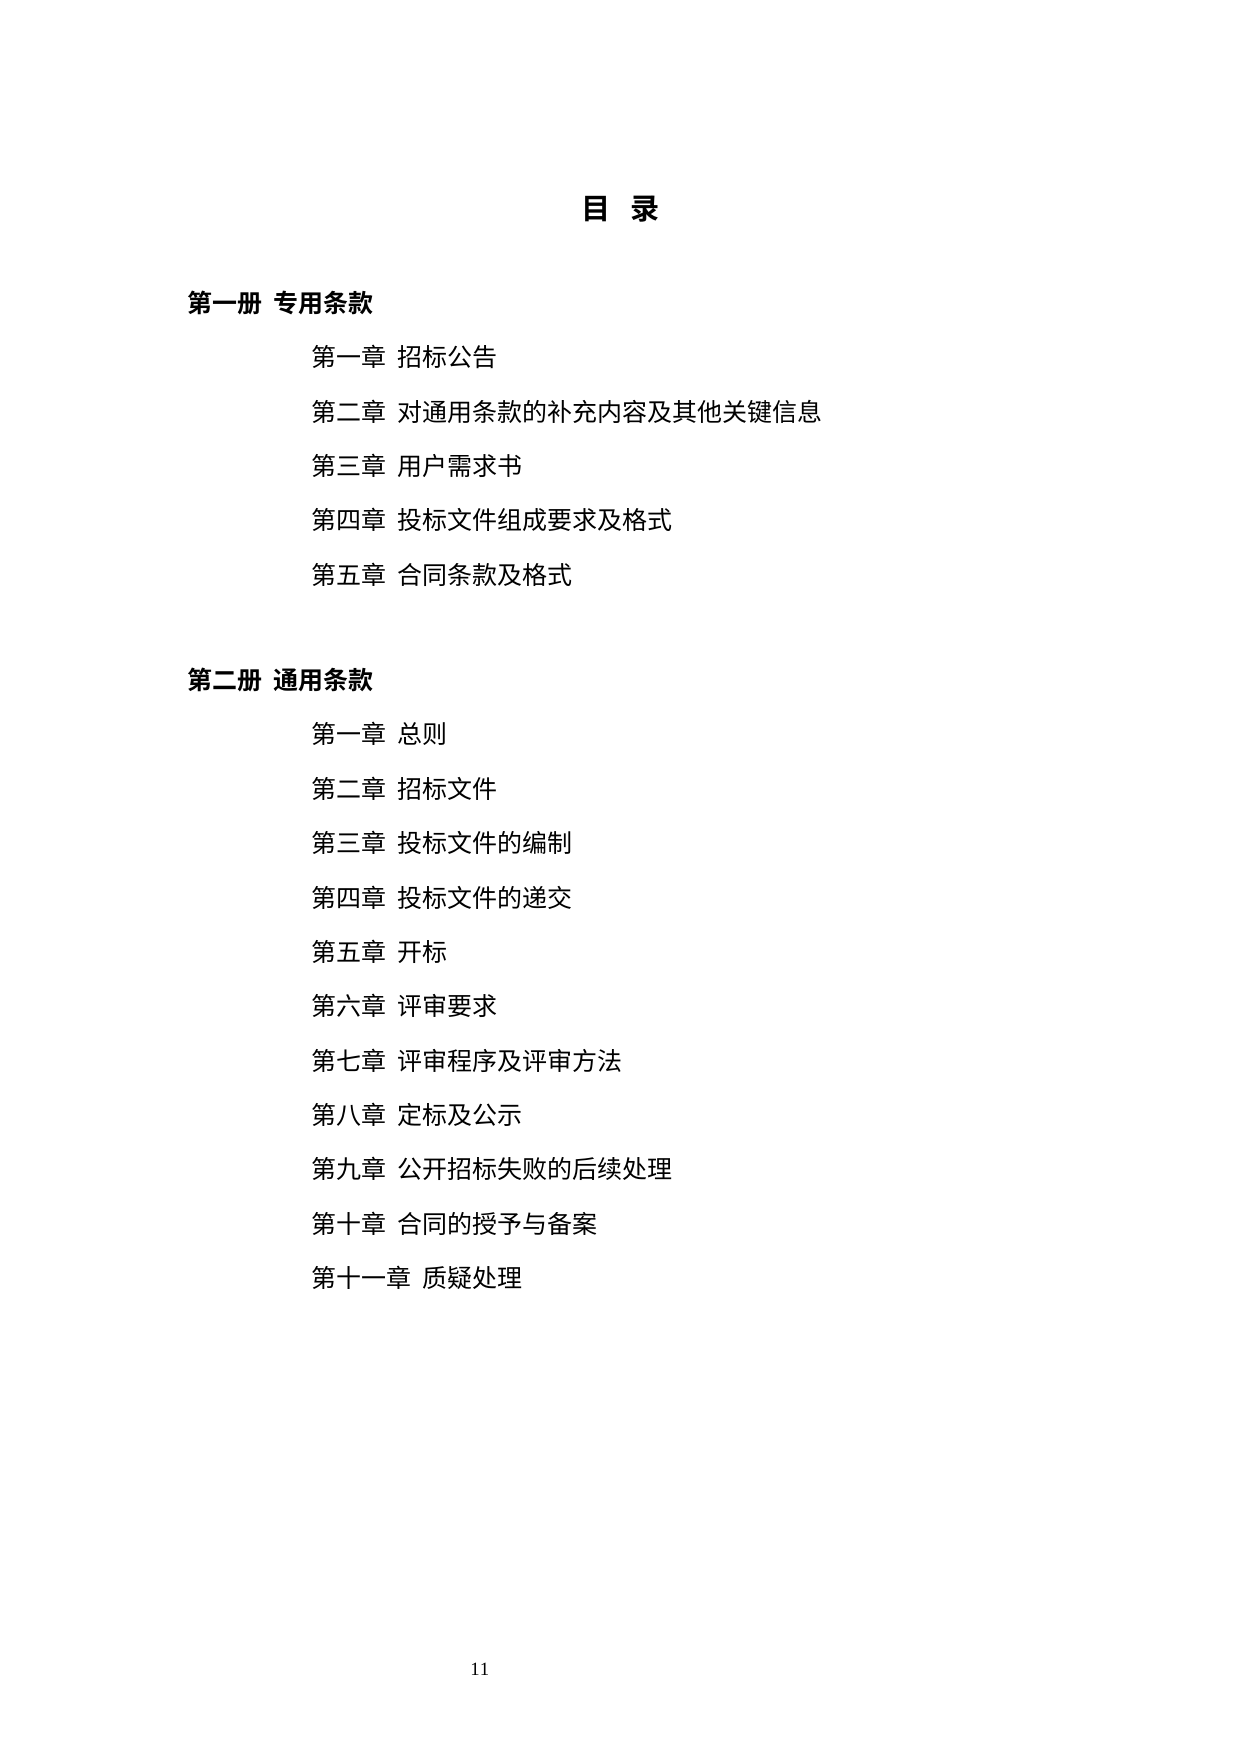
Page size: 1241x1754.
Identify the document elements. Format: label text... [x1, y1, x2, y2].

text 第五章 开标 [262, 932, 1053, 969]
text 第六章 评审要求 [262, 987, 1053, 1023]
text 第八章 定标及公示 [262, 1096, 1053, 1132]
text 第九章 公开招标失败的后续处理 [262, 1150, 1053, 1186]
text 第四章 投标文件组成要求及格式 [262, 501, 1053, 537]
text 第五章 合同条款及格式 [262, 555, 1053, 591]
text 第四章 投标文件的递交 [262, 878, 1053, 914]
text 第二册 通用条款 [187, 661, 1053, 697]
text 第七章 评审程序及评审方法 [262, 1041, 1053, 1077]
text 第十一章 质疑处理 [262, 1259, 1053, 1295]
text 第三章 用户需求书 [262, 446, 1053, 483]
text 第一章 招标公告 [262, 338, 1053, 374]
text 第十章 合同的授予与备案 [262, 1204, 1053, 1241]
text 第一册 专用条款 [187, 283, 1053, 319]
text 第一章 总则 [262, 715, 1053, 751]
text 第二章 对通用条款的补充内容及其他关键信息 [262, 392, 1053, 428]
text 第二章 招标文件 [262, 769, 1053, 806]
subtitle 目 录 [187, 185, 1053, 228]
text 第三章 投标文件的编制 [262, 824, 1053, 860]
